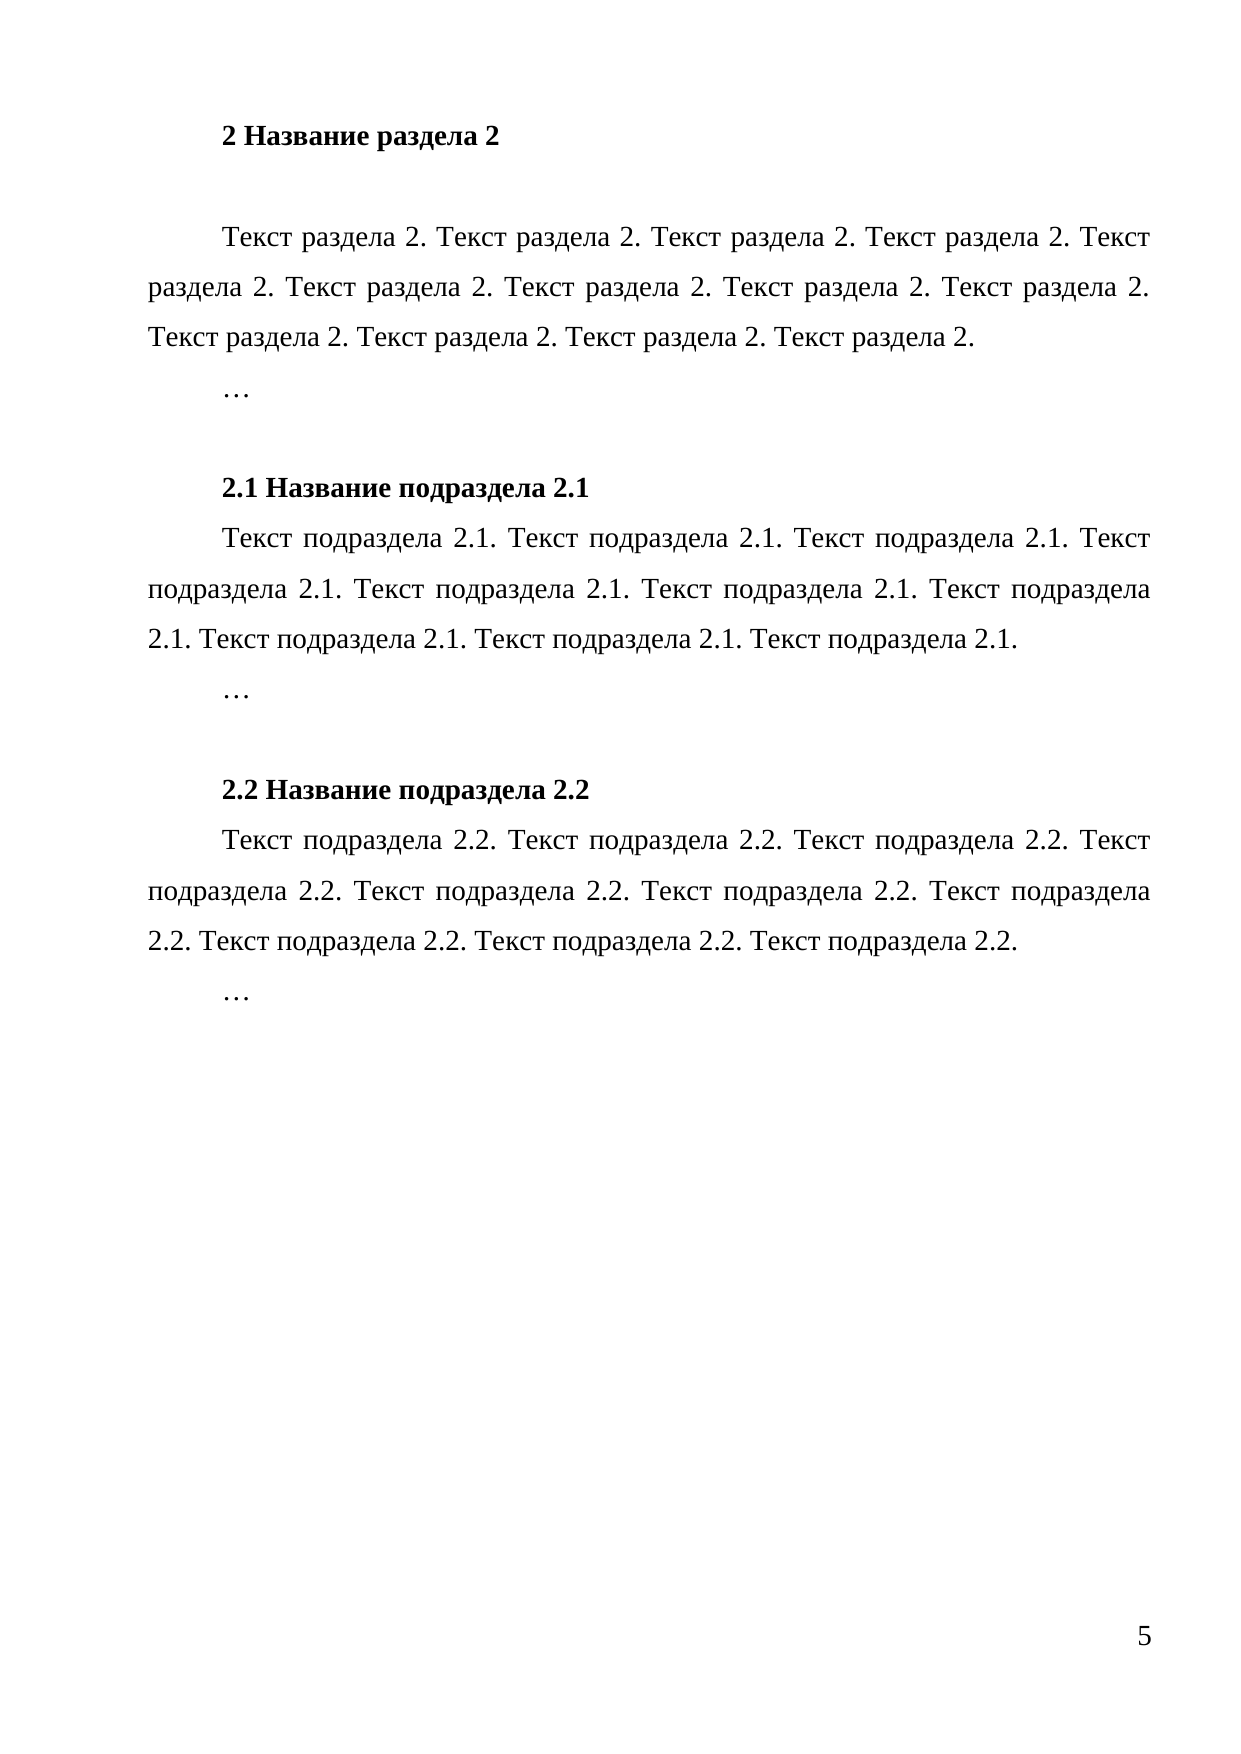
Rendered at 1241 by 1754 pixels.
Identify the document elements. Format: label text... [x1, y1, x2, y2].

text 2.1 Название подраздела 2.1 [148, 470, 1152, 504]
text Текст подраздела 2.2. Текст подраздела 2.2. Текст подраздела 2.2. Текст подраздела 2.2. Текст подраздела 2.2. Текст подраздела 2.2. Текст подраздела 2.2. Текст подраздела 2.2. Текст подраздела 2.2. Текст подраздела 2.2. [148, 822, 1152, 957]
text 2.2 Название подраздела 2.2 [148, 772, 1152, 806]
text Текст раздела 2. Текст раздела 2. Текст раздела 2. Текст раздела 2. Текст раздела 2. Текст раздела 2. Текст раздела 2. Текст раздела 2. Текст раздела 2. Текст раздела 2. Текст раздела 2. Текст раздела 2. Текст раздела 2. [148, 219, 1152, 353]
text Текст подраздела 2.1. Текст подраздела 2.1. Текст подраздела 2.1. Текст подраздела 2.1. Текст подраздела 2.1. Текст подраздела 2.1. Текст подраздела 2.1. Текст подраздела 2.1. Текст подраздела 2.1. Текст подраздела 2.1. [148, 521, 1152, 655]
text … [148, 973, 1152, 1007]
text 2 Название раздела 2 [148, 118, 1152, 152]
text … [148, 370, 1152, 403]
text … [148, 672, 1152, 705]
